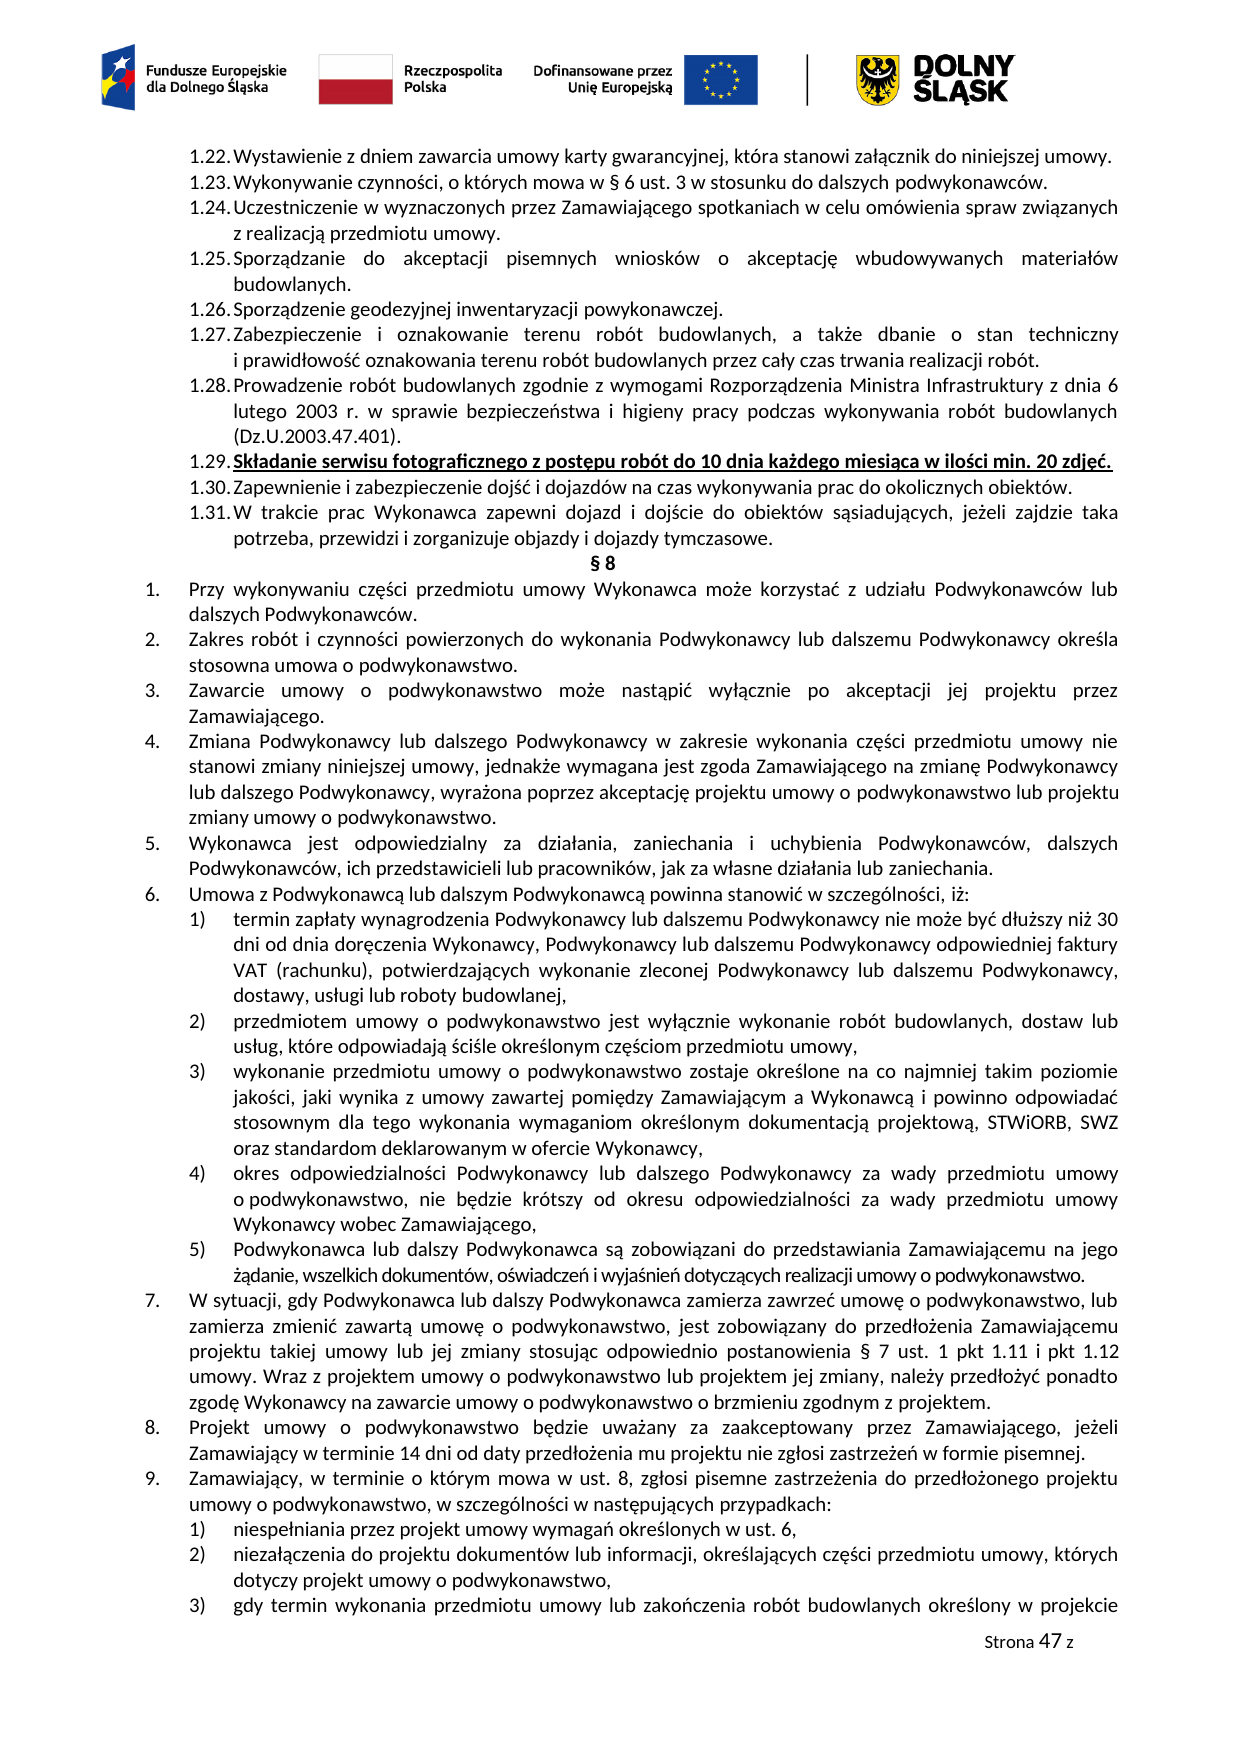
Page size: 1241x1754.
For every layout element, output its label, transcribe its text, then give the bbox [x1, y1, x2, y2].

subtitle Przy wykonywaniu części przedmiotu umowy Wykonawca może korzystać z udziału Podwykonawców lub dalszych Podwykonawców. [144, 576, 1120, 627]
list W sytuacji, gdy Podwykonawca lub dalszy Podwykonawca zamierza zawrzeć umowę o podwykonawstwo, lub zamierza zmienić zawartą umowę o podwykonawstwo, jest zobowiązany do przedłożenia Zamawiającemu projektu takiej umowy lub jej zmiany stosując odpowiednio postanowienia § 7 ust. 1 pkt 1.11 i pkt 1.12 umowy. Wraz z projektem umowy o podwykonawstwo lub projektem jej zmiany, należy przedłożyć ponadto zgodę Wykonawcy na zawarcie umowy o podwykonawstwo o brzmieniu zgodnym z projektem. [144, 1287, 1120, 1414]
subtitle Zakres robót i czynności powierzonych do wykonania Podwykonawcy lub dalszemu Podwykonawcy określa stosowna umowa o podwykonawstwo. [144, 627, 1120, 677]
list Prowadzenie robót budowlanych zgodnie z wymogami Rozporządzenia Ministra Infrastruktury z dnia 6 lutego 2003 r. w sprawie bezpieczeństwa i higieny pracy podczas wykonywania robót budowlanych (Dz.U.2003.47.401). [189, 372, 1120, 449]
list termin zapłaty wynagrodzenia Podwykonawcy lub dalszemu Podwykonawcy nie może być dłuższy niż 30 dni od dnia doręczenia Wykonawcy, Podwykonawcy lub dalszemu Podwykonawcy odpowiedniej faktury VAT (rachunku), potwierdzających wykonanie zleconej Podwykonawcy lub dalszemu Podwykonawcy, dostawy, usługi lub roboty budowlanej, [189, 906, 1120, 1008]
subtitle § 8 [85, 550, 1120, 576]
list Zapewnienie i zabezpieczenie dojść i dojazdów na czas wykonywania prac do okolicznych obiektów. [189, 474, 1120, 499]
subtitle Zmiana Podwykonawcy lub dalszego Podwykonawcy w zakresie wykonania części przedmiotu umowy nie stanowi zmiany niniejszej umowy, jednakże wymagana jest zgoda Zamawiającego na zmianę Podwykonawcy lub dalszego Podwykonawcy, wyrażona poprzez akceptację projektu umowy o podwykonawstwo lub projektu zmiany umowy o podwykonawstwo. [144, 728, 1120, 830]
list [189, 1592, 1120, 1618]
subtitle Wykonawca jest odpowiedzialny za działania, zaniechania i uchybienia Podwykonawców, dalszych Podwykonawców, ich przedstawicieli lub pracowników, jak za własne działania lub zaniechania. [144, 830, 1120, 881]
list Sporządzanie do akceptacji pisemnych wniosków o akceptację wbudowywanych materiałów budowlanych. [189, 245, 1120, 296]
list okres odpowiedzialności Podwykonawcy lub dalszego Podwykonawcy za wady przedmiotu umowy o podwykonawstwo, nie będzie krótszy od okresu odpowiedzialności za wady przedmiotu umowy Wykonawcy wobec Zamawiającego, [189, 1160, 1120, 1237]
list W trakcie prac Wykonawca zapewni dojazd i dojście do obiektów sąsiadujących, jeżeli zajdzie taka potrzeba, przewidzi i zorganizuje objazdy i dojazdy tymczasowe. [189, 499, 1120, 550]
list wykonanie przedmiotu umowy o podwykonawstwo zostaje określone na co najmniej takim poziomie jakości, jaki wynika z umowy zawartej pomiędzy Zamawiającym a Wykonawcą i powinno odpowiadać stosownym dla tego wykonania wymaganiom określonym dokumentacją projektową, STWiORB, SWZ oraz standardom deklarowanym w ofercie Wykonawcy, [189, 1059, 1120, 1160]
list Uczestniczenie w wyznaczonych przez Zamawiającego spotkaniach w celu omówienia spraw związanych z realizacją przedmiotu umowy. [189, 194, 1120, 245]
subtitle Umowa z Podwykonawcą lub dalszym Podwykonawcą powinna stanowić w szczególności, iż: [144, 881, 1120, 906]
list niezałączenia do projektu dokumentów lub informacji, określających części przedmiotu umowy, których dotyczy projekt umowy o podwykonawstwo, [189, 1542, 1120, 1592]
list przedmiotem umowy o podwykonawstwo jest wyłącznie wykonanie robót budowlanych, dostaw lub usług, które odpowiadają ściśle określonym częściom przedmiotu umowy, [189, 1008, 1120, 1059]
list Sporządzenie geodezyjnej inwentaryzacji powykonawczej. [189, 296, 1120, 322]
list Zamawiający, w terminie o którym mowa w ust. 8, zgłosi pisemne zastrzeżenia do przedłożonego projektu umowy o podwykonawstwo, w szczególności w następujących przypadkach: [144, 1465, 1120, 1516]
list Zabezpieczenie i oznakowanie terenu robót budowlanych, a także dbanie o stan techniczny i prawidłowość oznakowania terenu robót budowlanych przez cały czas trwania realizacji robót. [189, 322, 1120, 372]
list Wystawienie z dniem zawarcia umowy karty gwarancyjnej, która stanowi załącznik do niniejszej umowy. [189, 144, 1120, 169]
picture [85, 28, 1031, 127]
list Podwykonawca lub dalszy Podwykonawca są zobowiązani do przedstawiania Zamawiającemu na jego żądanie, wszelkich dokumentów, oświadczeń i wyjaśnień dotyczących realizacji umowy o podwykonawstwo. [189, 1237, 1120, 1287]
list Wykonywanie czynności, o których mowa w § 6 ust. 3 w stosunku do dalszych podwykonawców. [189, 169, 1120, 194]
list Projekt umowy o podwykonawstwo będzie uważany za zaakceptowany przez Zamawiającego, jeżeli Zamawiający w terminie 14 dni od daty przedłożenia mu projektu nie zgłosi zastrzeżeń w formie pisemnej. [144, 1414, 1120, 1465]
list Składanie serwisu fotograficznego z postępu robót do 10 dnia każdego miesiąca w ilości min. 20 zdjęć. [189, 449, 1120, 474]
list niespełniania przez projekt umowy wymagań określonych w ust. 6, [189, 1516, 1090, 1542]
subtitle Zawarcie umowy o podwykonawstwo może nastąpić wyłącznie po akceptacji jej projektu przez Zamawiającego. [144, 677, 1120, 728]
